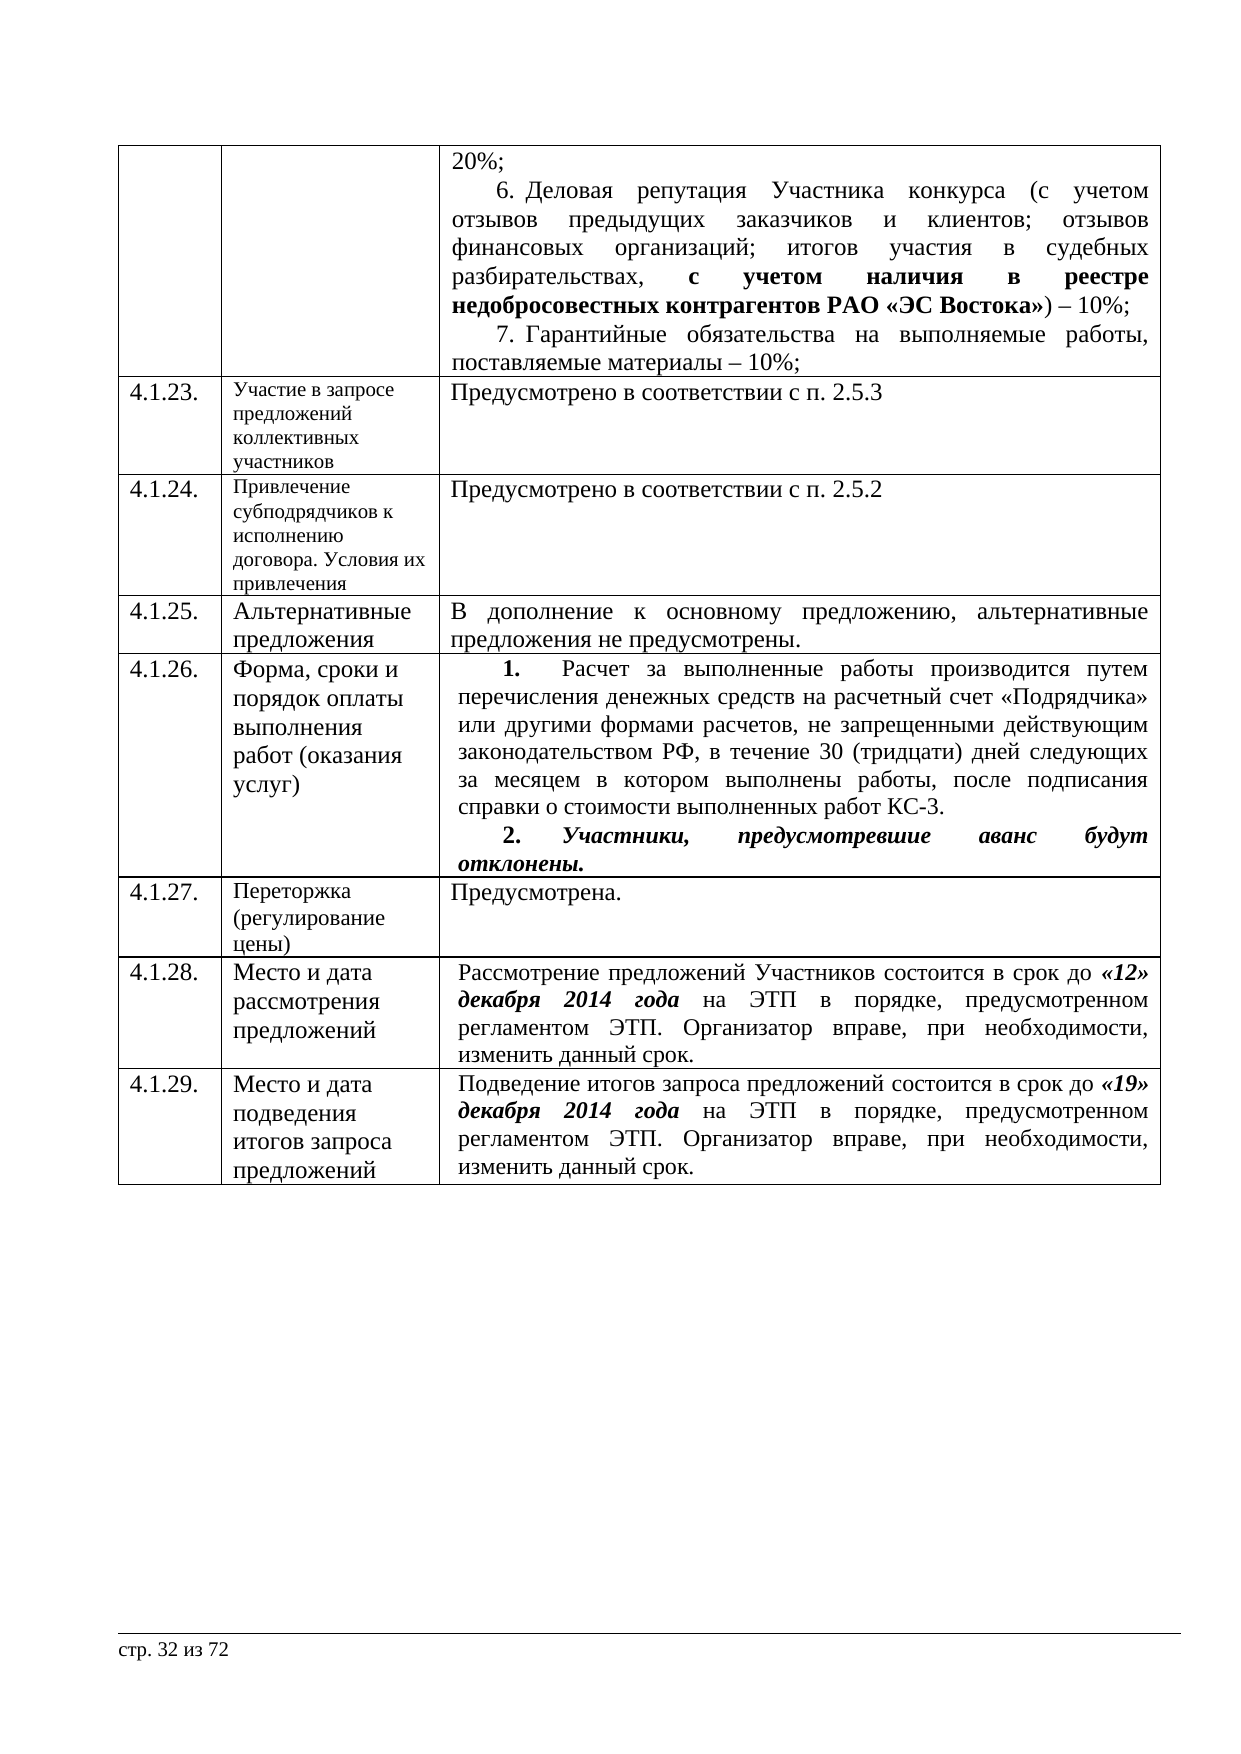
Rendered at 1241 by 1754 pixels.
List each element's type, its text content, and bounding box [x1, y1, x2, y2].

table_cell Рассмотрение предложений Участников состоится в срок до «12» декабря 2014 года на ЭТП в порядке, предусмотренном регламентом ЭТП. Организатор вправе, при необходимости, изменить данный срок. [440, 958, 1160, 1068]
table_cell Участие в запросе предложений коллективных участников [222, 377, 439, 473]
table_cell В дополнение к основному предложению, альтернативные предложения не предусмотрены. [440, 596, 1160, 653]
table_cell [440, 146, 1160, 376]
table_cell Подведение итогов запроса предложений состоится в срок до «19» декабря 2014 года на ЭТП в порядке, предусмотренном регламентом ЭТП. Организатор вправе, при необходимости, изменить данный срок. [440, 1069, 1160, 1184]
table_cell Предусмотрено в соответствии с п. 2.5.2 [440, 475, 1160, 595]
table_cell [119, 146, 221, 376]
table_cell [119, 1069, 221, 1184]
table_cell Предусмотрено в соответствии с п. 2.5.3 [440, 377, 1160, 473]
table_cell [119, 596, 221, 653]
table_cell Предусмотрена. [440, 878, 1160, 956]
table_cell Привлечение субподрядчиков к исполнению договора. Условия их привлечения [222, 475, 439, 595]
table_cell [119, 958, 221, 1068]
table_cell Альтернативные предложения [222, 596, 439, 653]
table_cell Переторжка (регулирование цены) [222, 878, 439, 956]
table_cell [119, 377, 221, 473]
table_cell Место и дата рассмотрения предложений [222, 958, 439, 1068]
table_cell Место и дата подведения итогов запроса предложений [222, 1069, 439, 1184]
table_cell [119, 475, 221, 595]
table_cell Расчет за выполненные работы производится путем перечисления денежных средств на расчетный счет «Подрядчика» или другими формами расчетов, не запрещенными действующим законодательством РФ, в течение 30 (тридцати) дней следующих за месяцем в котором выполнены работы, после подписания справки о стоимости выполненных работ КС-3. Участники, предусмотревшие аванс будут отклонены. [440, 654, 1160, 876]
table_cell [119, 878, 221, 956]
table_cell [222, 146, 439, 376]
table_cell Форма, сроки и порядок оплаты выполнения работ (оказания услуг) [222, 654, 439, 876]
table_cell [119, 654, 221, 876]
